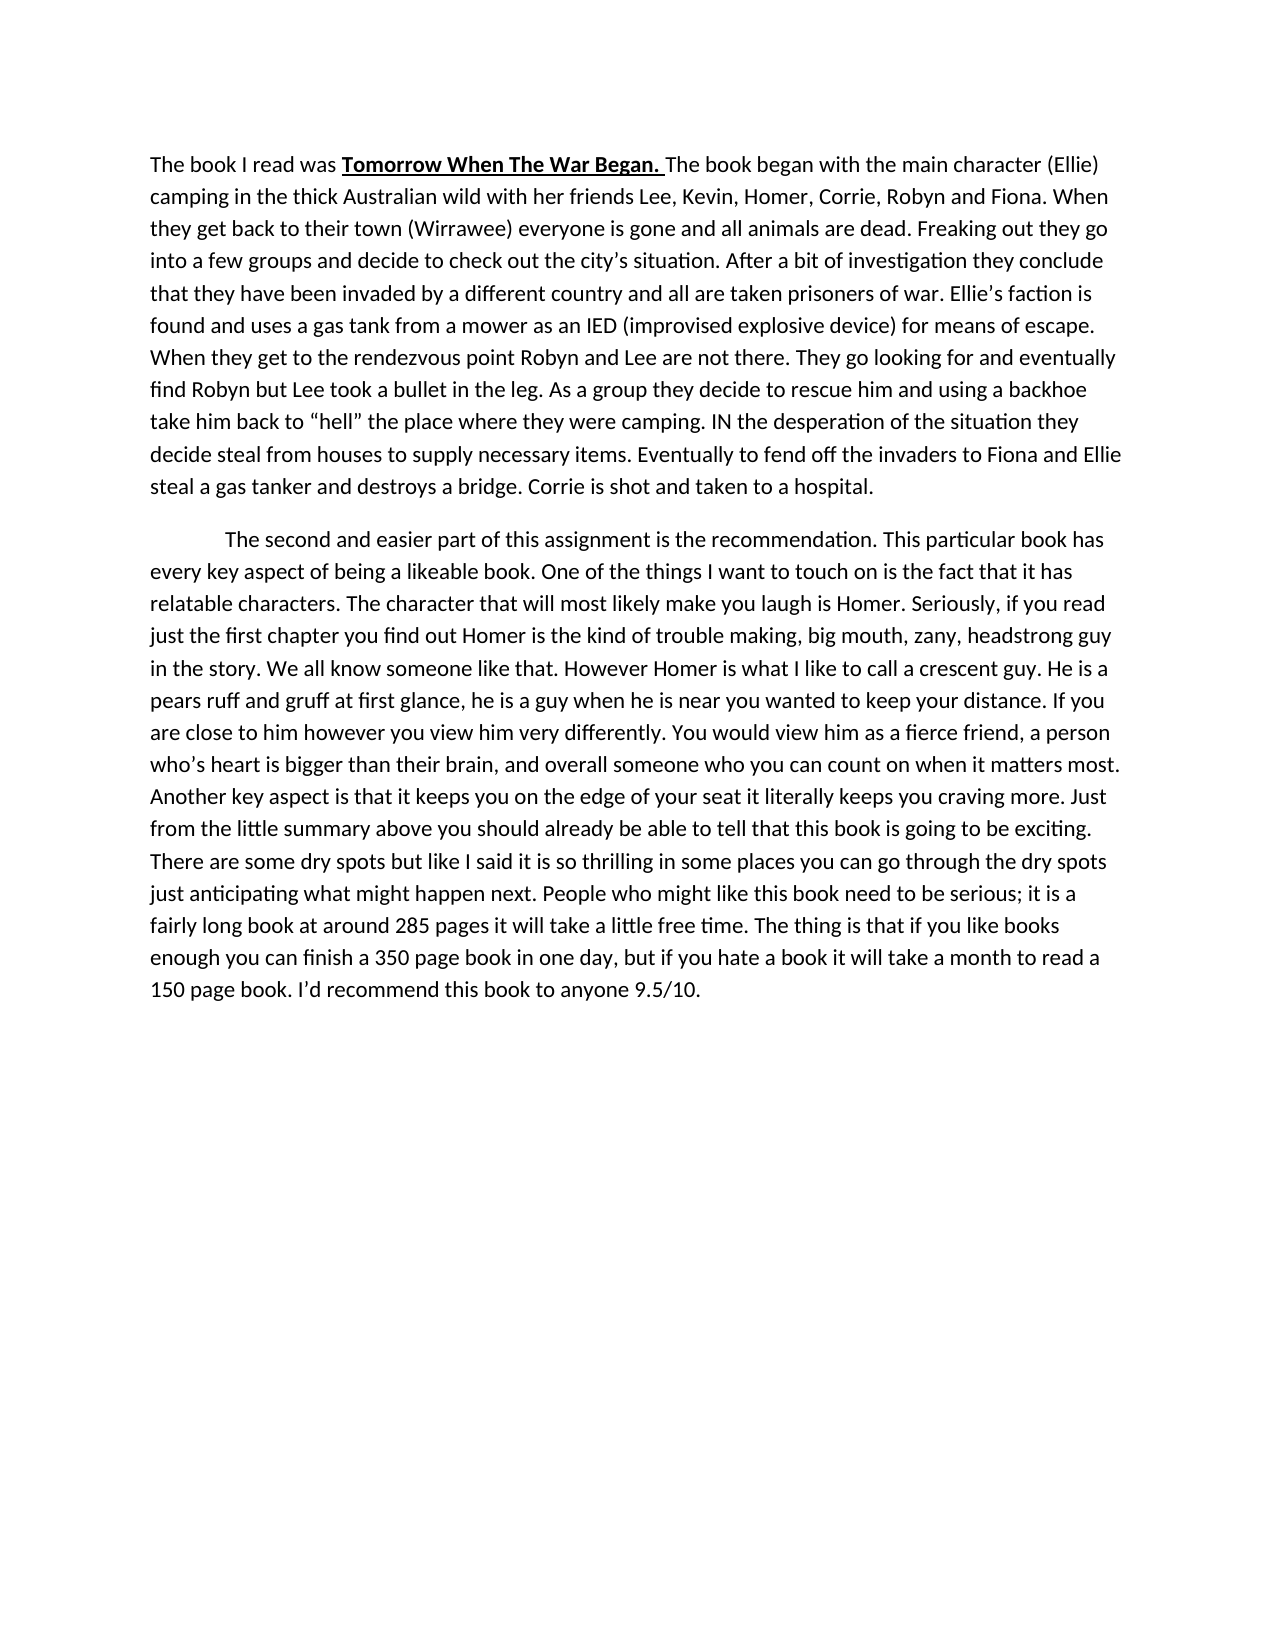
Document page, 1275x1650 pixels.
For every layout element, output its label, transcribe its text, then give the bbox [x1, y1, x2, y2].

text The second and easier part of this assignment is the recommendation. This particular book has every key aspect of being a likeable book. One of the things I want to touch on is the fact that it has relatable characters. The character that will most likely make you laugh is Homer. Seriously, if you read just the first chapter you find out Homer is the kind of trouble making, big mouth, zany, headstrong guy in the story. We all know someone like that. However Homer is what I like to call a crescent guy. He is a pears ruff and gruff at first glance, he is a guy when he is near you wanted to keep your distance. If you are close to him however you view him very differently. You would view him as a fierce friend, a person who’s heart is bigger than their brain, and overall someone who you can count on when it matters most. Another key aspect is that it keeps you on the edge of your seat it literally keeps you craving more. Just from the little summary above you should already be able to tell that this book is going to be exciting. There are some dry spots but like I said it is so thrilling in some places you can go through the dry spots just anticipating what might happen next. People who might like this book need to be serious; it is a fairly long book at around 285 pages it will take a little free time. The thing is that if you like books enough you can finish a 350 page book in one day, but if you hate a book it will take a month to read a 150 page book. I’d recommend this book to anyone 9.5/10. [150, 525, 1125, 1003]
text The book I read was Tomorrow When The War Began. The book began with the main character (Ellie) camping in the thick Australian wild with her friends Lee, Kevin, Homer, Corrie, Robyn and Fiona. When they get back to their town (Wirrawee) everyone is gone and all animals are dead. Freaking out they go into a few groups and decide to check out the city’s situation. After a bit of investigation they conclude that they have been invaded by a different country and all are taken prisoners of war. Ellie’s faction is found and uses a gas tank from a mower as an IED (improvised explosive device) for means of escape. When they get to the rendezvous point Robyn and Lee are not there. They go looking for and eventually find Robyn but Lee took a bullet in the leg. As a group they decide to rescue him and using a backhoe take him back to “hell” the place where they were camping. IN the desperation of the situation they decide steal from houses to supply necessary items. Eventually to fend off the invaders to Fiona and Ellie steal a gas tanker and destroys a bridge. Corrie is shot and taken to a hospital. [150, 150, 1125, 500]
